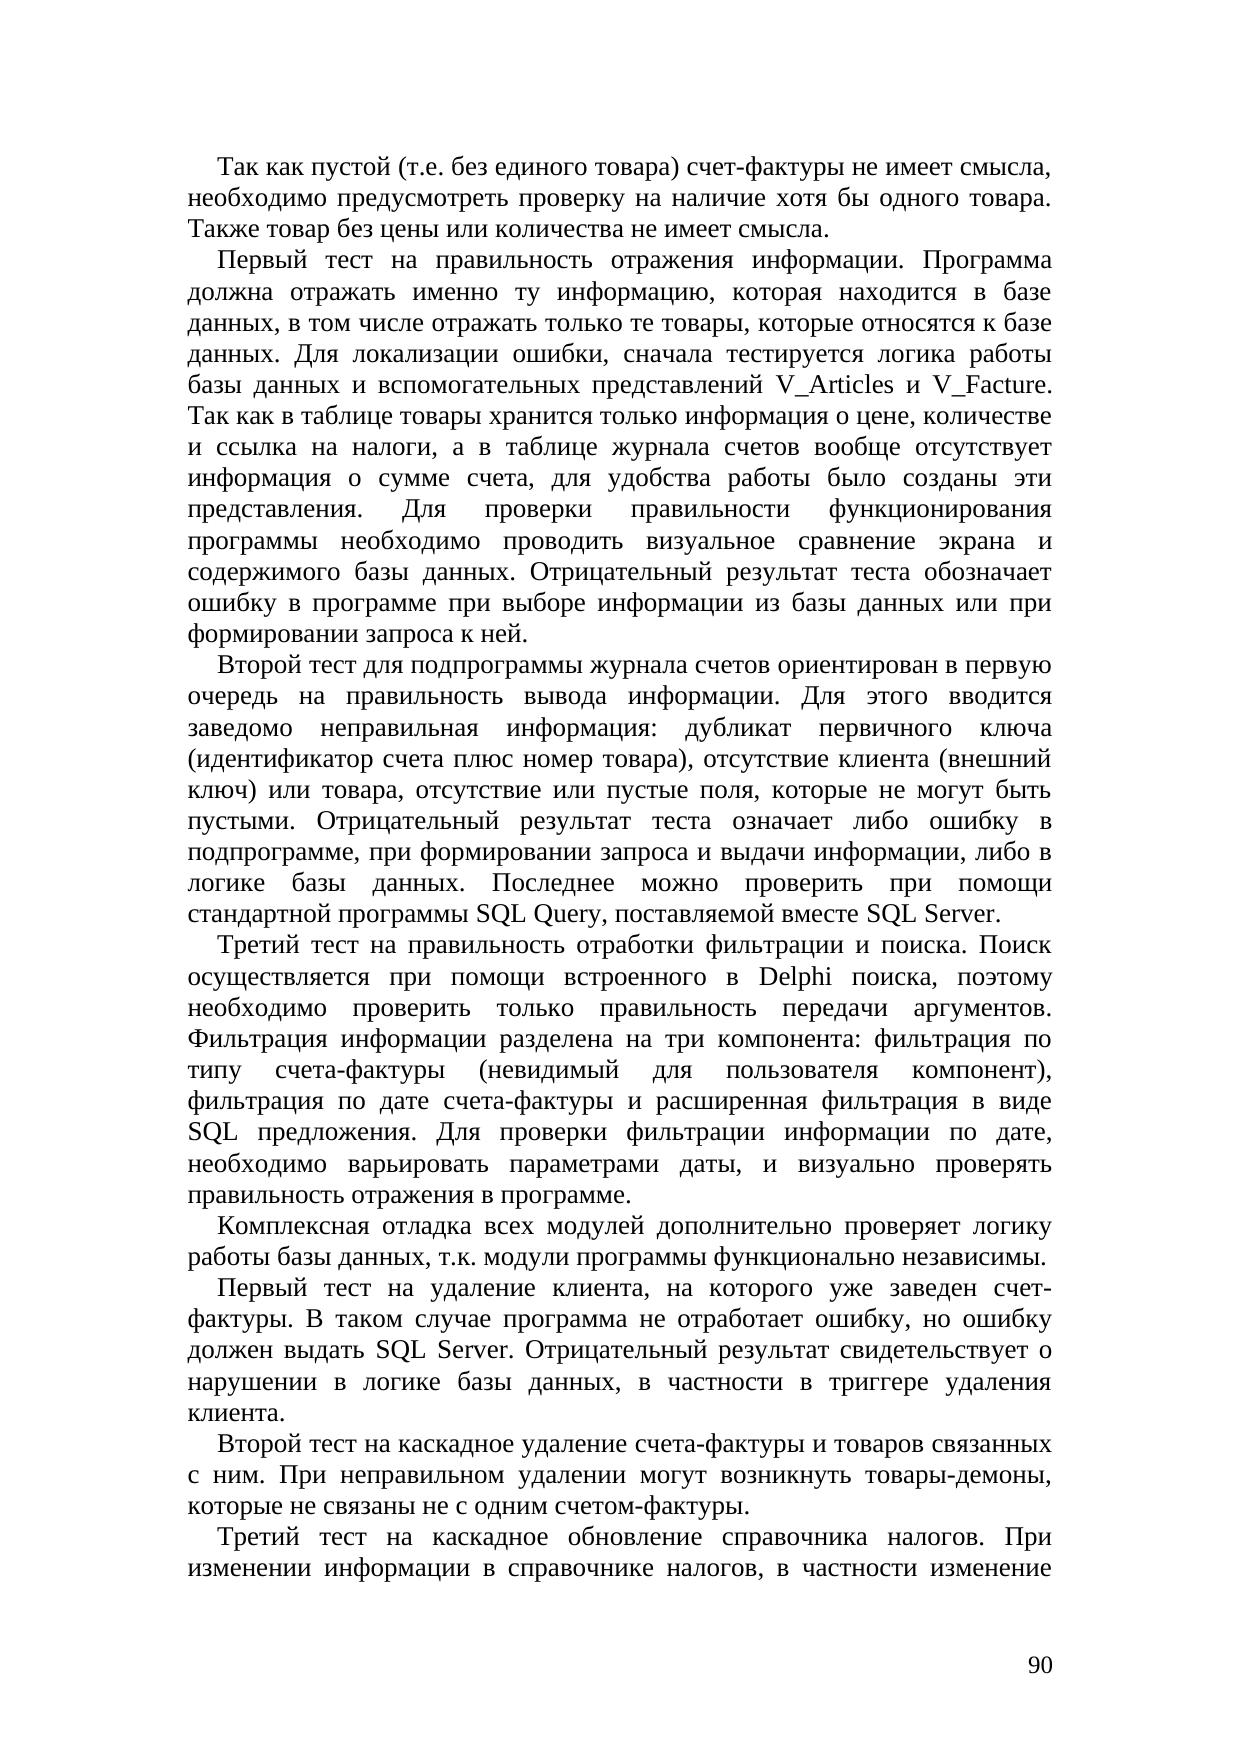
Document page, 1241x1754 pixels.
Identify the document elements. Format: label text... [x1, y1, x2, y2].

text Второй тест на каскадное удаление счета-фактуры и товаров связанных с ним. При неправильном удалении могут возникнуть товары-демоны, которые не связаны не с одним счетом-фактуры. [187, 1427, 1053, 1520]
text Первый тест на правильность отражения информации. Программа должна отражать именно ту информацию, которая находится в базе данных, в том числе отражать только те товары, которые относятся к базе данных. Для локализации ошибки, сначала тестируется логика работы базы данных и вспомогательных представлений V_Articles и V_Facture. Так как в таблице товары хранится только информация о цене, количестве и ссылка на налоги, а в таблице журнала счетов вообще отсутствует информация о сумме счета, для удобства работы было созданы эти представления. Для проверки правильности функционирования программы необходимо проводить визуальное сравнение экрана и содержимого базы данных. Отрицательный результат теста обозначает ошибку в программе при выборе информации из базы данных или при формировании запроса к ней. [187, 243, 1053, 648]
text Комплексная отладка всех модулей дополнительно проверяет логику работы базы данных, т.к. модули программы функционально независимы. [187, 1209, 1053, 1271]
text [187, 1520, 1053, 1583]
text Третий тест на правильность отработки фильтрации и поиска. Поиск осуществляется при помощи встроенного в Delphi поиска, поэтому необходимо проверить только правильность передачи аргументов. Фильтрация информации разделена на три компонента: фильтрация по типу счета-фактуры (невидимый для пользователя компонент), фильтрация по дате счета-фактуры и расширенная фильтрация в виде SQL предложения. Для проверки фильтрации информации по дате, необходимо варьировать параметрами даты, и визуально проверять правильность отражения в программе. [187, 929, 1053, 1209]
text Второй тест для подпрограммы журнала счетов ориентирован в первую очередь на правильность вывода информации. Для этого вводится заведомо неправильная информация: дубликат первичного ключа (идентификатор счета плюс номер товара), отсутствие клиента (внешний ключ) или товара, отсутствие или пустые поля, которые не могут быть пустыми. Отрицательный результат теста означает либо ошибку в подпрограмме, при формировании запроса и выдачи информации, либо в логике базы данных. Последнее можно проверить при помощи стандартной программы SQL Query, поставляемой вместе SQL Server. [187, 648, 1053, 929]
text Первый тест на удаление клиента, на которого уже заведен счет-фактуры. В таком случае программа не отработает ошибку, но ошибку должен выдать SQL Server. Отрицательный результат свидетельствует о нарушении в логике базы данных, в частности в триггере удаления клиента. [187, 1271, 1053, 1427]
text Так как пустой (т.е. без единого товара) счет-фактуры не имеет смысла, необходимо предусмотреть проверку на наличие хотя бы одного товара. Также товар без цены или количества не имеет смысла. [187, 150, 1053, 243]
